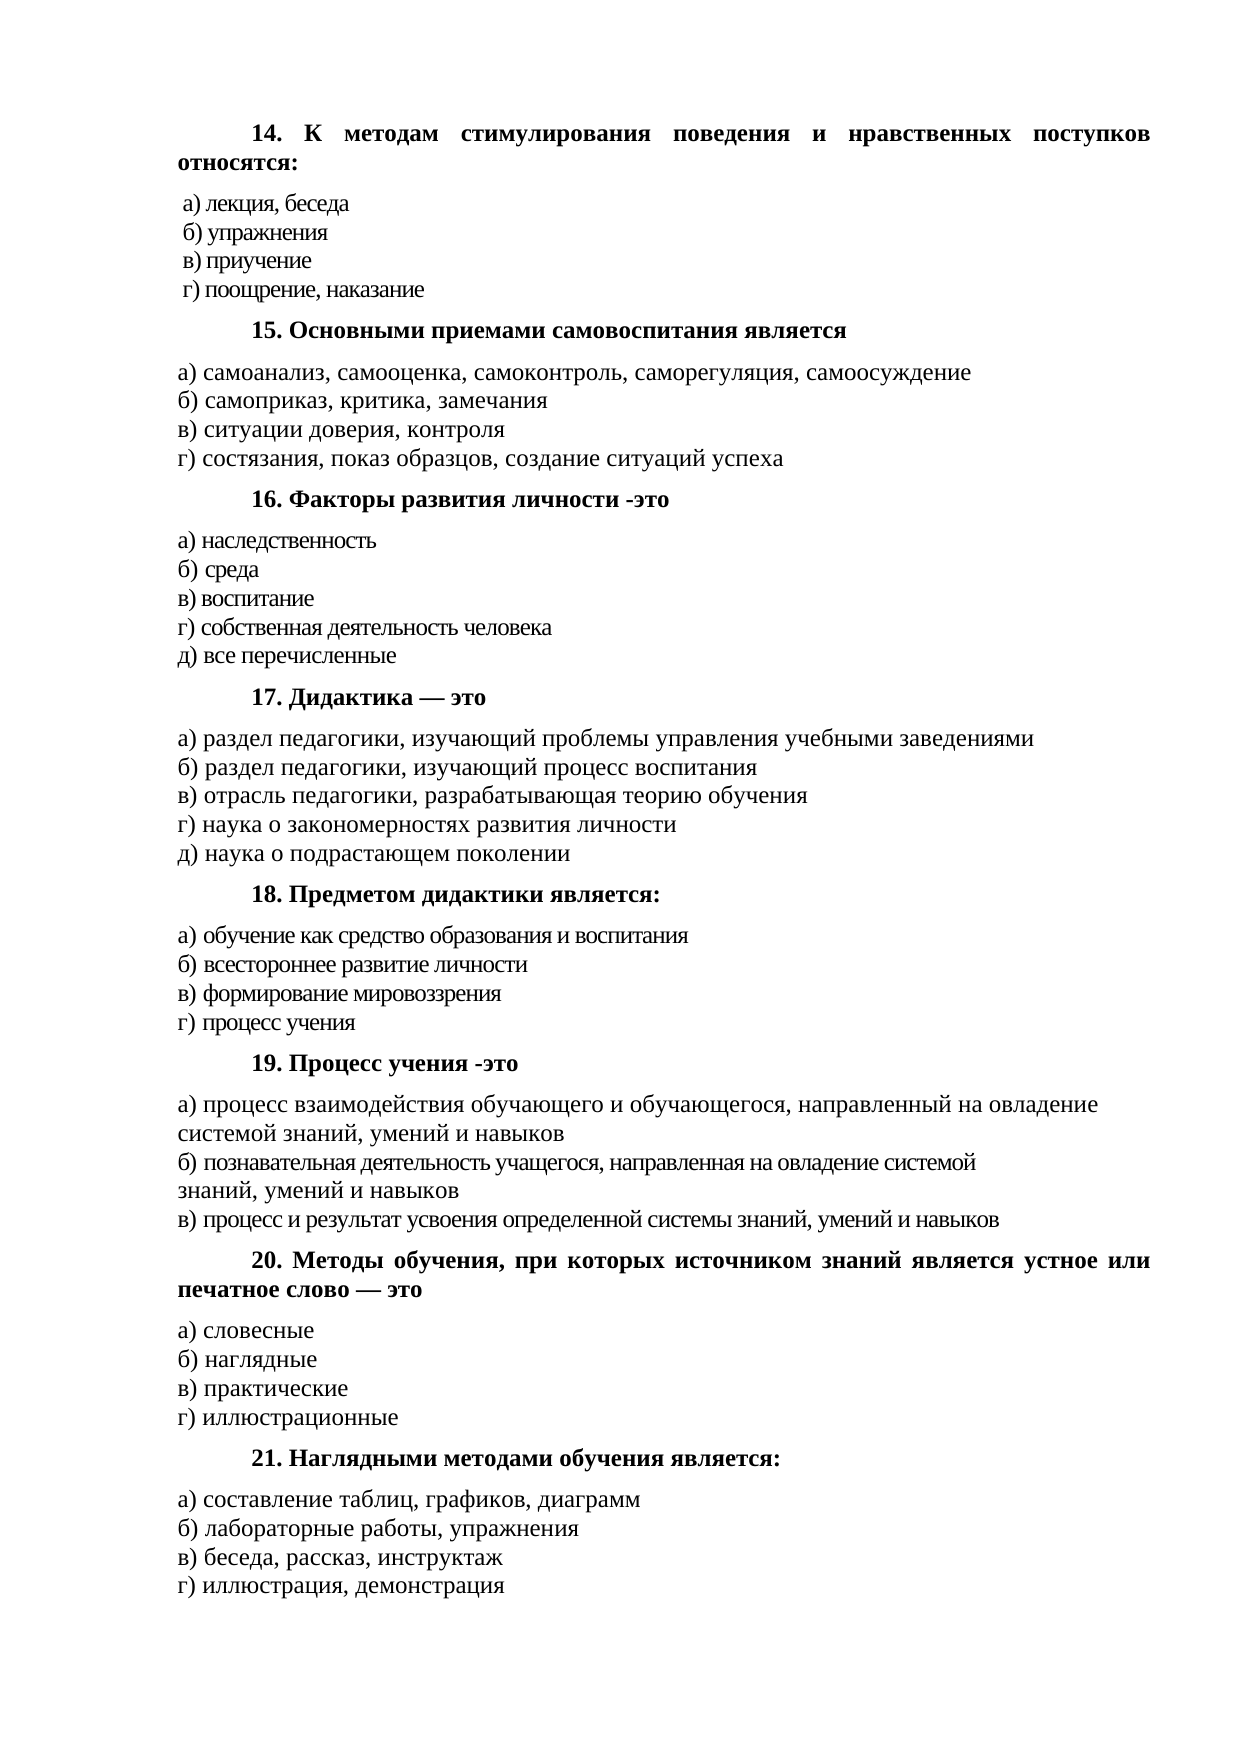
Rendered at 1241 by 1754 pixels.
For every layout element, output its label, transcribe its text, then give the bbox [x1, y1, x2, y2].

text б) лабораторные работы, упражнения [177, 1513, 1152, 1542]
text 18. Предметом дидактики является: [177, 879, 1152, 908]
text в) приучение [177, 246, 1152, 274]
text 19. Процесс учения -это [177, 1048, 1152, 1077]
text 20. Методы обучения, при которых источником знаний является устное или печатное слово — это [177, 1246, 1152, 1303]
text г) собственная деятельность человека [177, 612, 1152, 641]
text 21. Наглядными методами обучения является: [177, 1443, 1152, 1472]
text 16. Факторы развития личности -это [177, 484, 1152, 513]
text в) ситуации доверия, контроля [177, 414, 1152, 443]
text б) раздел педагогики, изучающий процесс воспитания [177, 752, 1152, 781]
text а) составление таблиц, графиков, диаграмм [177, 1484, 1152, 1513]
text в) процесс и результат усвоения определенной системы знаний, умений и навыков [177, 1204, 1152, 1233]
text д) наука о подрастающем поколении [177, 838, 1152, 867]
text а) словесные [177, 1316, 1152, 1344]
text г) поощрение, наказание [177, 274, 1152, 303]
text а) обучение как средство образования и воспитания [177, 921, 1152, 949]
text б) самоприказ, критика, замечания [177, 386, 1152, 414]
text 14. К методам стимулирования поведения и нравственных поступков относятся: [177, 118, 1152, 176]
text б) упражнения [177, 217, 1152, 246]
text а) лекция, беседа [177, 188, 1152, 217]
text б) всестороннее развитие личности [177, 949, 1152, 978]
text д) все перечисленные [177, 641, 1152, 669]
text г) процесс учения [177, 1007, 1152, 1036]
text б) наглядные [177, 1344, 1152, 1373]
text а) раздел педагогики, изучающий проблемы управления учебными заведениями [177, 723, 1152, 752]
text б) среда [177, 554, 1152, 583]
text г) наука о закономерностях развития личности [177, 809, 1152, 838]
text г) иллюстрация, демонстрация [177, 1571, 1152, 1599]
text a) самоанализ, самооценка, самоконтроль, саморегуляция, самоосуждение [177, 357, 1152, 386]
text г) состязания, показ образцов, создание ситуаций успеха [177, 443, 1152, 472]
text 15. Основными приемами самовоспитания является [177, 316, 1152, 344]
text в) воспитание [177, 583, 1152, 612]
text а) процесс взаимодействия обучающего и обучающегося, направленный на овладение системой знаний, умений и навыков [177, 1089, 1152, 1147]
text 17. Дидактика — это [177, 682, 1152, 711]
text в) формирование мировоззрения [177, 978, 1152, 1007]
text г) иллюстрационные [177, 1402, 1152, 1431]
text а) наследственность [177, 526, 1152, 554]
text б) познавательная деятельность учащегося, направленная на овладение системой знаний, умений и навыков [177, 1147, 1152, 1204]
text в) практические [177, 1373, 1152, 1402]
text в) беседа, рассказ, инструктаж [177, 1542, 1152, 1571]
text в) отрасль педагогики, разрабатывающая теорию обучения [177, 781, 1152, 809]
